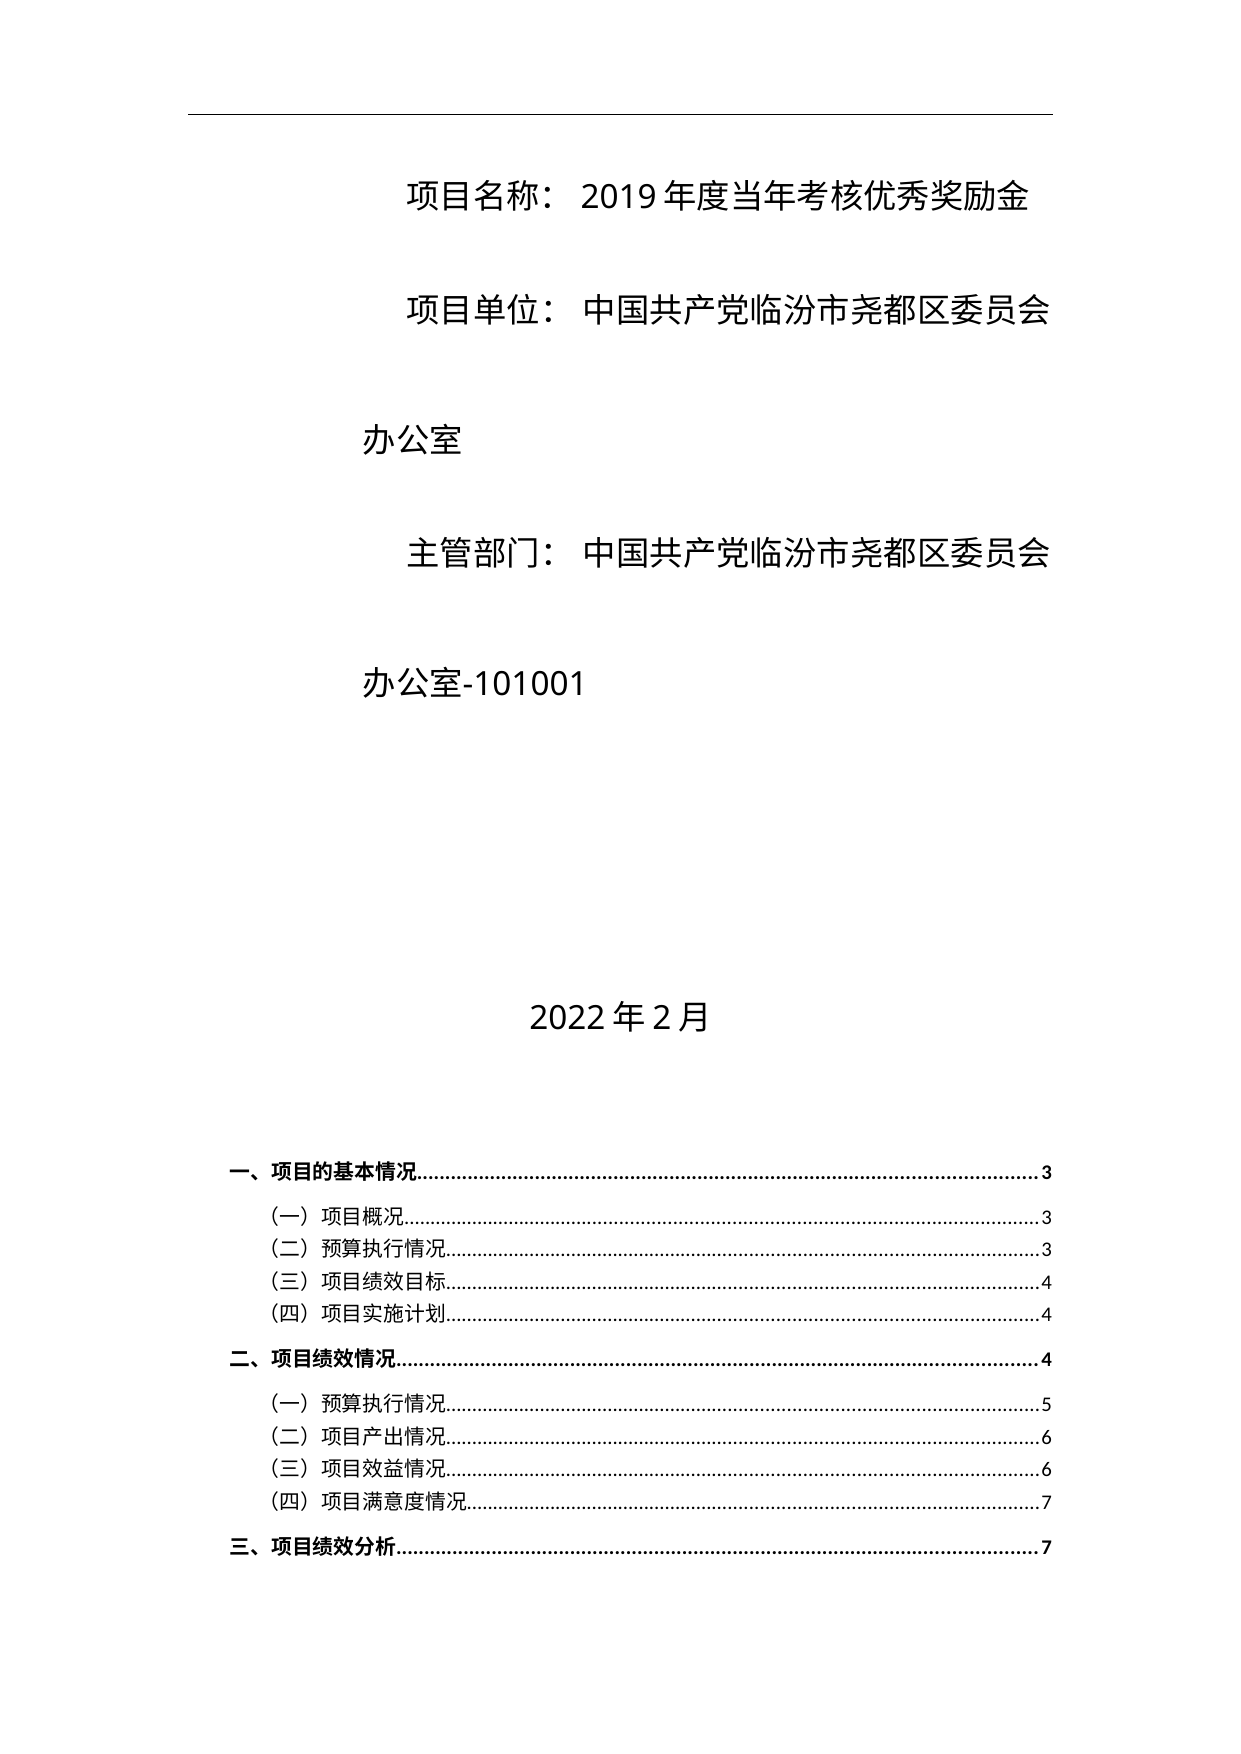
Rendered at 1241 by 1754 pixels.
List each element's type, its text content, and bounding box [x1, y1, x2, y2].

text （二）预算执行情况 3 [217, 1231, 1053, 1264]
text 主管部门： 中国共产党临汾市尧都区委员会办公室-101001 [362, 519, 1053, 714]
text 项目单位： 中国共产党临汾市尧都区委员会办公室 [362, 275, 1053, 470]
text （二）项目产出情况 6 [217, 1419, 1053, 1451]
text 项目名称： 2019年度当年考核优秀奖励金 [362, 162, 1053, 227]
text 三、项目绩效分析 7 [187, 1529, 1053, 1561]
text 2022年2月 [187, 983, 1053, 1048]
text （四）项目实施计划 4 [217, 1296, 1053, 1329]
text （一）预算执行情况 5 [217, 1386, 1053, 1419]
text （四）项目满意度情况 7 [217, 1484, 1053, 1516]
text （一）项目概况 3 [217, 1199, 1053, 1231]
text 二、项目绩效情况 4 [187, 1341, 1053, 1374]
text （三）项目绩效目标 4 [217, 1264, 1053, 1296]
text （三）项目效益情况 6 [217, 1451, 1053, 1484]
text 一、项目的基本情况 3 [187, 1154, 1053, 1186]
